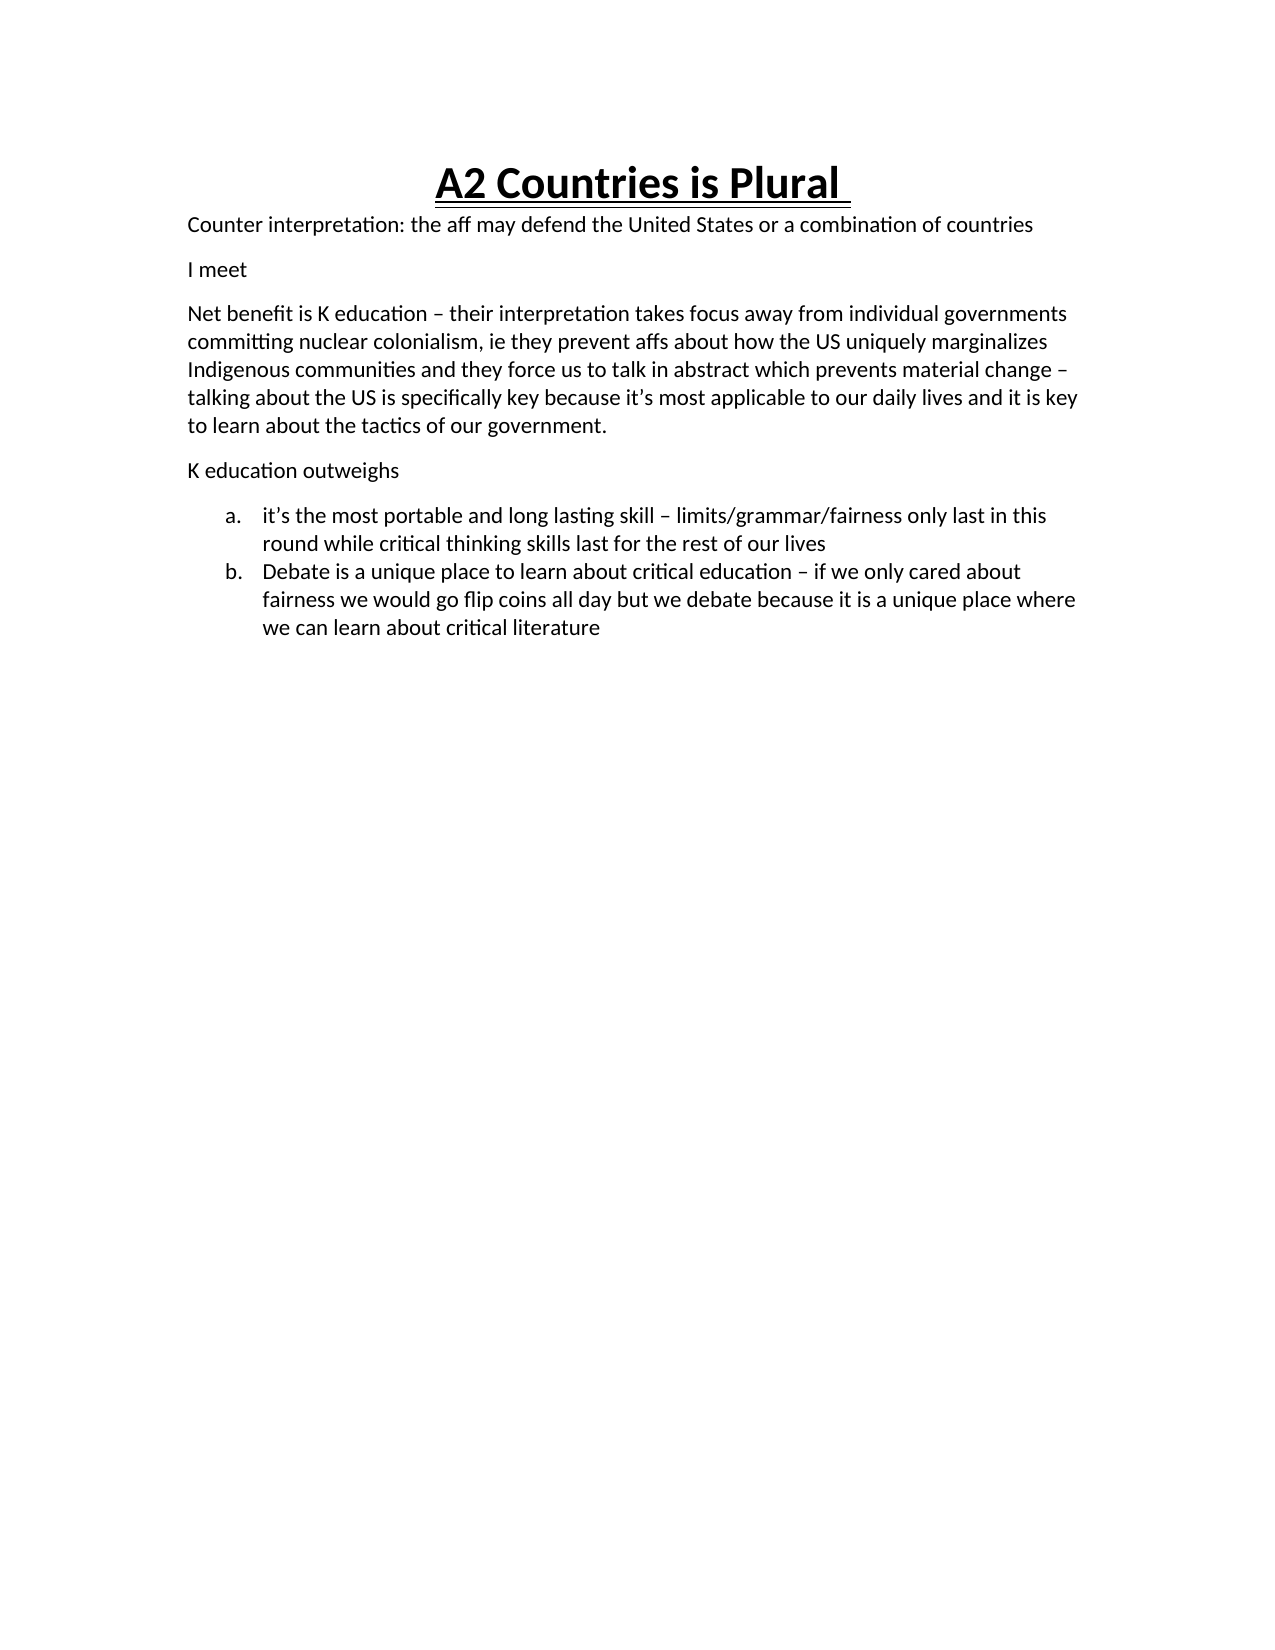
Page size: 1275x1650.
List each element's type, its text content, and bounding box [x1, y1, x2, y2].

list Debate is a unique place to learn about critical education – if we only cared about fairness we would go flip coins all day but we debate because it is a unique place where we can learn about critical literature [225, 557, 1087, 641]
text K education outweighs [187, 456, 1087, 484]
text Counter interpretation: the aff may defend the United States or a combination of countries [187, 210, 1087, 238]
text I meet [187, 255, 1087, 283]
subtitle A2 Countries is Plural [187, 154, 1087, 210]
text Net benefit is K education – their interpretation takes focus away from individual governments committing nuclear colonialism, ie they prevent affs about how the US uniquely marginalizes Indigenous communities and they force us to talk in abstract which prevents material change – talking about the US is specifically key because it’s most applicable to our daily lives and it is key to learn about the tactics of our government. [187, 299, 1087, 439]
list it’s the most portable and long lasting skill – limits/grammar/fairness only last in this round while critical thinking skills last for the rest of our lives [225, 501, 1087, 557]
